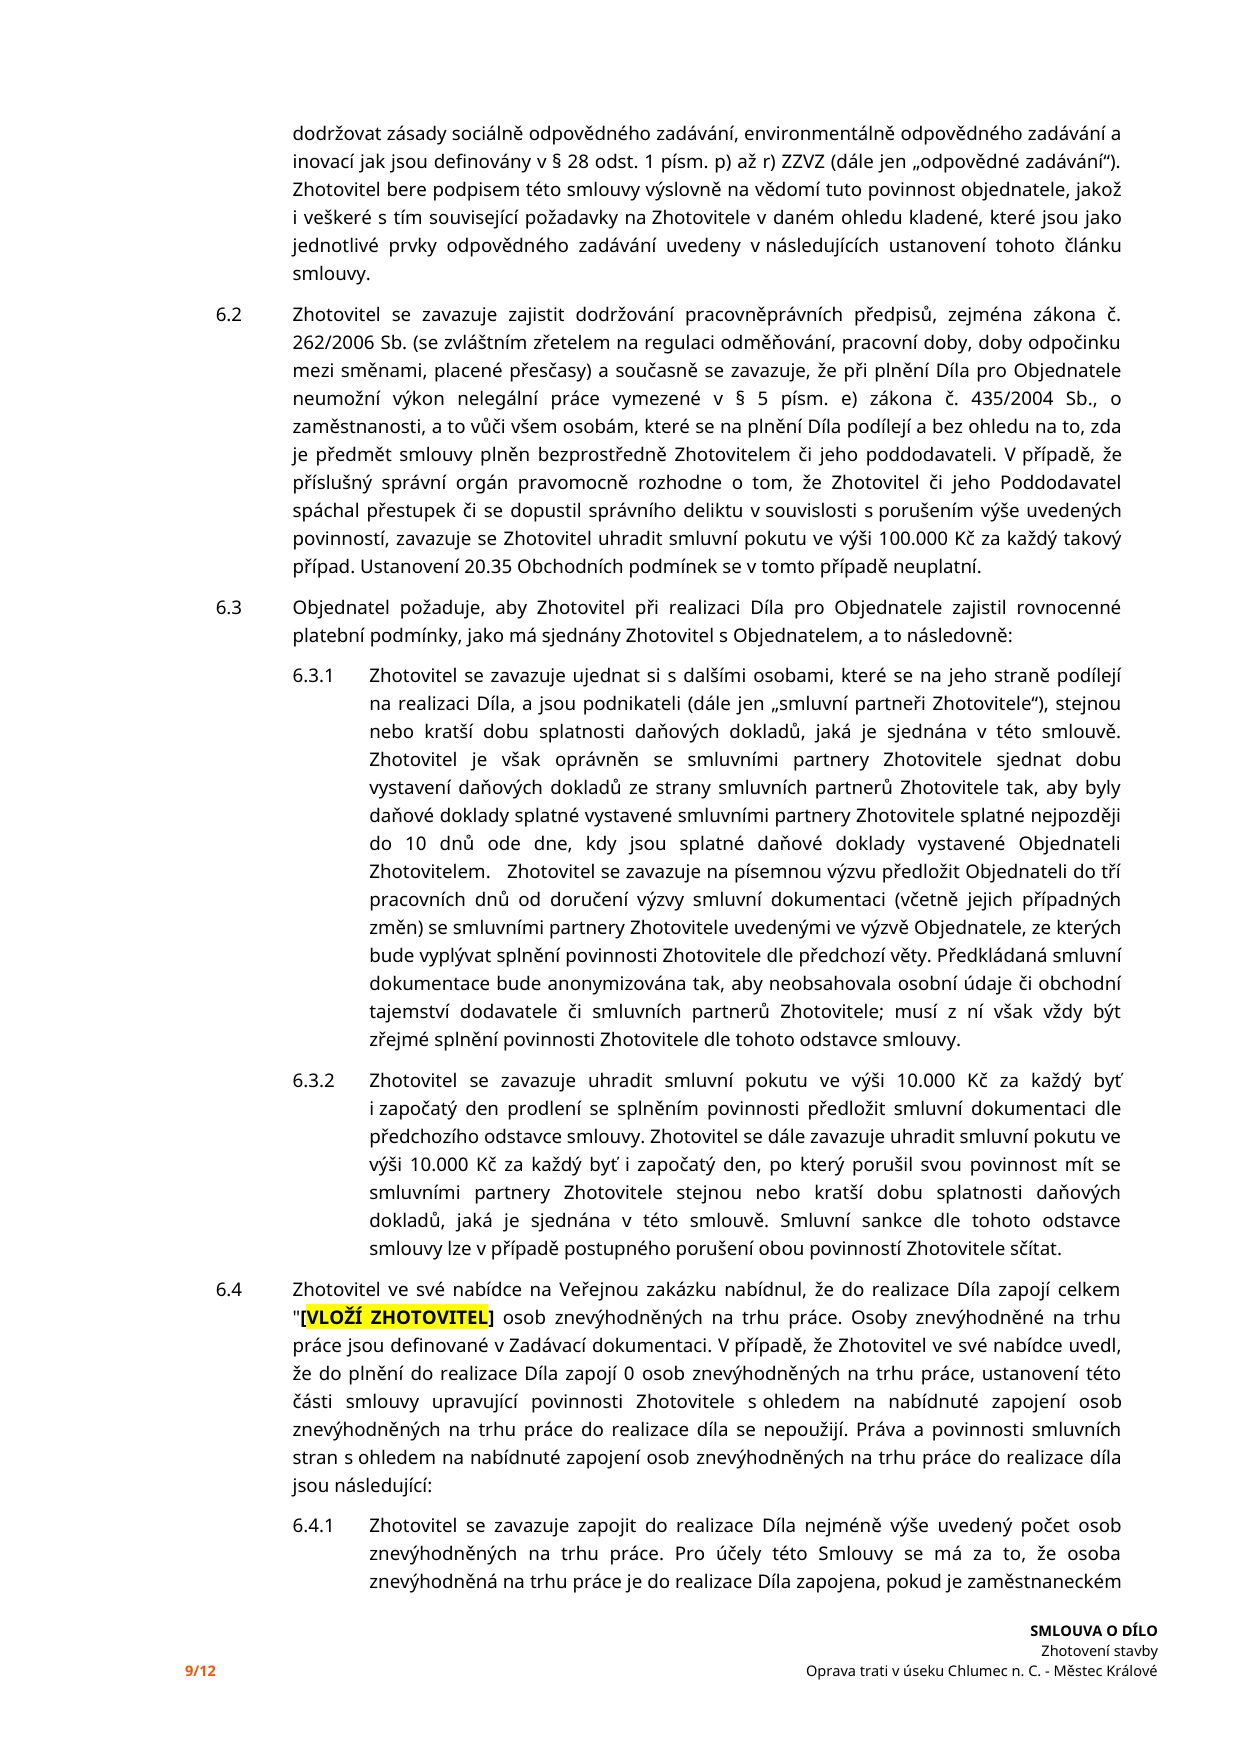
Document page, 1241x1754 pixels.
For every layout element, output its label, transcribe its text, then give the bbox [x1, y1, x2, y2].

text Zhotovitel se zavazuje ujednat si s dalšími osobami, které se na jeho straně podílejí na realizaci Díla, a jsou podnikateli (dále jen „smluvní partneři Zhotovitele“), stejnou nebo kratší dobu splatnosti daňových dokladů, jaká je sjednána v této smlouvě. Zhotovitel je však oprávněn se smluvními partnery Zhotovitele sjednat dobu vystavení daňových dokladů ze strany smluvních partnerů Zhotovitele tak, aby byly daňové doklady splatné vystavené smluvními partnery Zhotovitele splatné nejpozději do 10 dnů ode dne, kdy jsou splatné daňové doklady vystavené Objednateli Zhotovitelem. Zhotovitel se zavazuje na písemnou výzvu předložit Objednateli do tří pracovních dnů od doručení výzvy smluvní dokumentaci (včetně jejich případných změn) se smluvními partnery Zhotovitele uvedenými ve výzvě Objednatele, ze kterých bude vyplývat splnění povinnosti Zhotovitele dle předchozí věty. Předkládaná smluvní dokumentace bude anonymizována tak, aby neobsahovala osobní údaje či obchodní tajemství dodavatele či smluvních partnerů Zhotovitele; musí z ní však vždy být zřejmé splnění povinnosti Zhotovitele dle tohoto odstavce smlouvy. [292, 662, 1122, 1052]
text Zhotovitel ve své nabídce na Veřejnou zakázku nabídnul, že do realizace Díla zapojí celkem "[VLOŽÍ ZHOTOVITEL] osob znevýhodněných na trhu práce. Osoby znevýhodněné na trhu práce jsou definované v Zadávací dokumentaci. V případě, že Zhotovitel ve své nabídce uvedl, že do plnění do realizace Díla zapojí 0 osob znevýhodněných na trhu práce, ustanovení této části smlouvy upravující povinnosti Zhotovitele s ohledem na nabídnuté zapojení osob znevýhodněných na trhu práce do realizace díla se nepoužijí. Práva a povinnosti smluvních stran s ohledem na nabídnuté zapojení osob znevýhodněných na trhu práce do realizace díla jsou následující: [216, 1276, 1122, 1498]
text Zhotovitel se zavazuje zajistit dodržování pracovněprávních předpisů, zejména zákona č. 262/2006 Sb. (se zvláštním zřetelem na regulaci odměňování, pracovní doby, doby odpočinku mezi směnami, placené přesčasy) a současně se zavazuje, že při plnění Díla pro Objednatele neumožní výkon nelegální práce vymezené v § 5 písm. e) zákona č. 435/2004 Sb., o zaměstnanosti, a to vůči všem osobám, které se na plnění Díla podílejí a bez ohledu na to, zda je předmět smlouvy plněn bezprostředně Zhotovitelem či jeho poddodavateli. V případě, že příslušný správní orgán pravomocně rozhodne o tom, že Zhotovitel či jeho Poddodavatel spáchal přestupek či se dopustil správního deliktu v souvislosti s porušením výše uvedených povinností, zavazuje se Zhotovitel uhradit smluvní pokutu ve výši 100.000 Kč za každý takový případ. Ustanovení 20.35 Obchodních podmínek se v tomto případě neuplatní. [216, 301, 1122, 579]
text Zhotovitel se zavazuje uhradit smluvní pokutu ve výši 10.000 Kč za každý byť i započatý den prodlení se splněním povinnosti předložit smluvní dokumentaci dle předchozího odstavce smlouvy. Zhotovitel se dále zavazuje uhradit smluvní pokutu ve výši 10.000 Kč za každý byť i započatý den, po který porušil svou povinnost mít se smluvními partnery Zhotovitele stejnou nebo kratší dobu splatnosti daňových dokladů, jaká je sjednána v této smlouvě. Smluvní sankce dle tohoto odstavce smlouvy lze v případě postupného porušení obou povinností Zhotovitele sčítat. [292, 1067, 1122, 1261]
text Objednatel požaduje, aby Zhotovitel při realizaci Díla pro Objednatele zajistil rovnocenné platební podmínky, jako má sjednány Zhotovitel s Objednatelem, a to následovně: [216, 594, 1122, 647]
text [216, 121, 1122, 286]
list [292, 1513, 1122, 1594]
